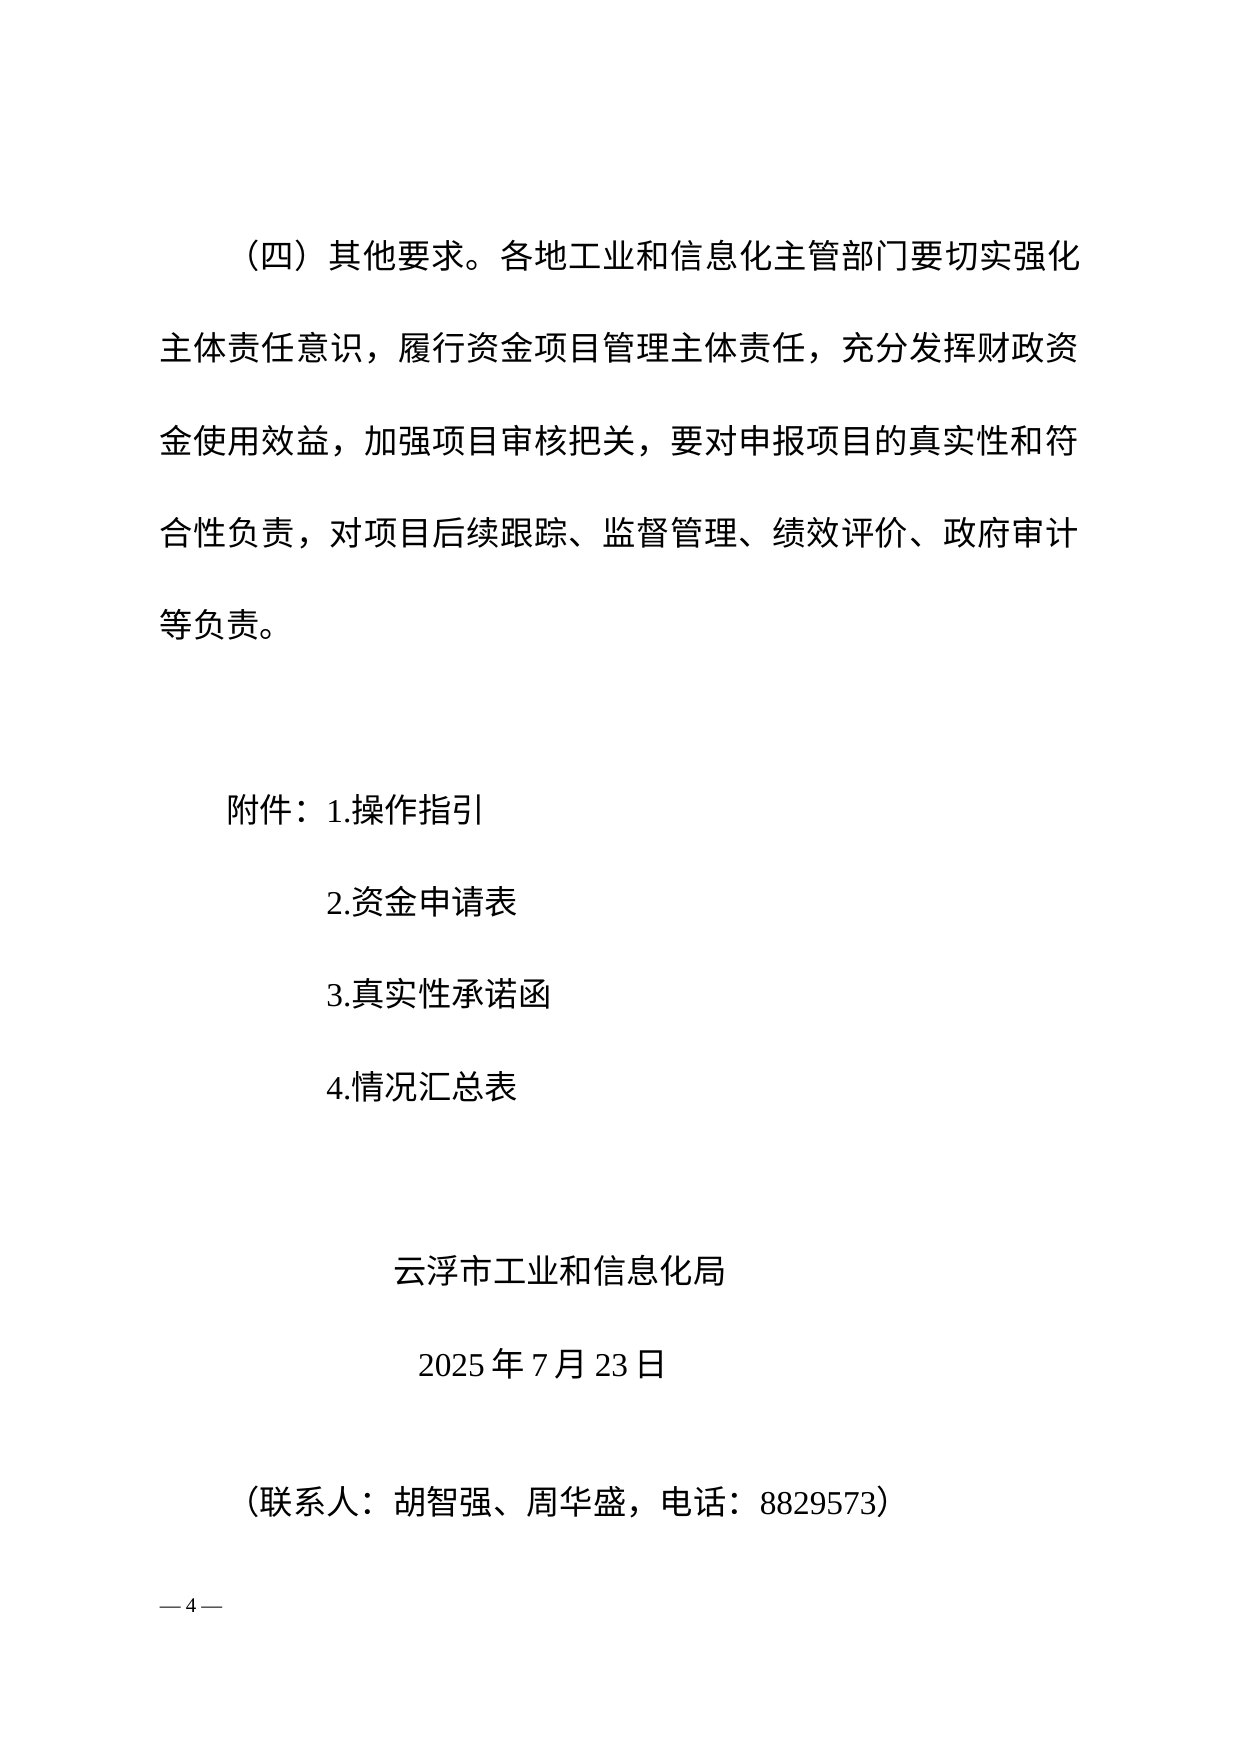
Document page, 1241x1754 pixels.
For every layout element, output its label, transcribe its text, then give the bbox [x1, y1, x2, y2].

text 2.资金申请表 [159, 854, 1081, 946]
text 云浮市工业和信息化局 [159, 1223, 1081, 1315]
text 附件：1.操作指引 [159, 762, 1081, 854]
text （联系人：胡智强、周华盛，电话：8829573） [159, 1454, 1081, 1546]
text 2025年7月23日 [159, 1315, 1081, 1408]
text 3.真实性承诺函 [159, 946, 1081, 1038]
text （四）其他要求。各地工业和信息化主管部门要切实强化主体责任意识，履行资金项目管理主体责任，充分发挥财政资金使用效益，加强项目审核把关，要对申报项目的真实性和符合性负责，对项目后续跟踪、监督管理、绩效评价、政府审计等负责。 [159, 208, 1081, 669]
text 4.情况汇总表 [159, 1038, 1081, 1131]
